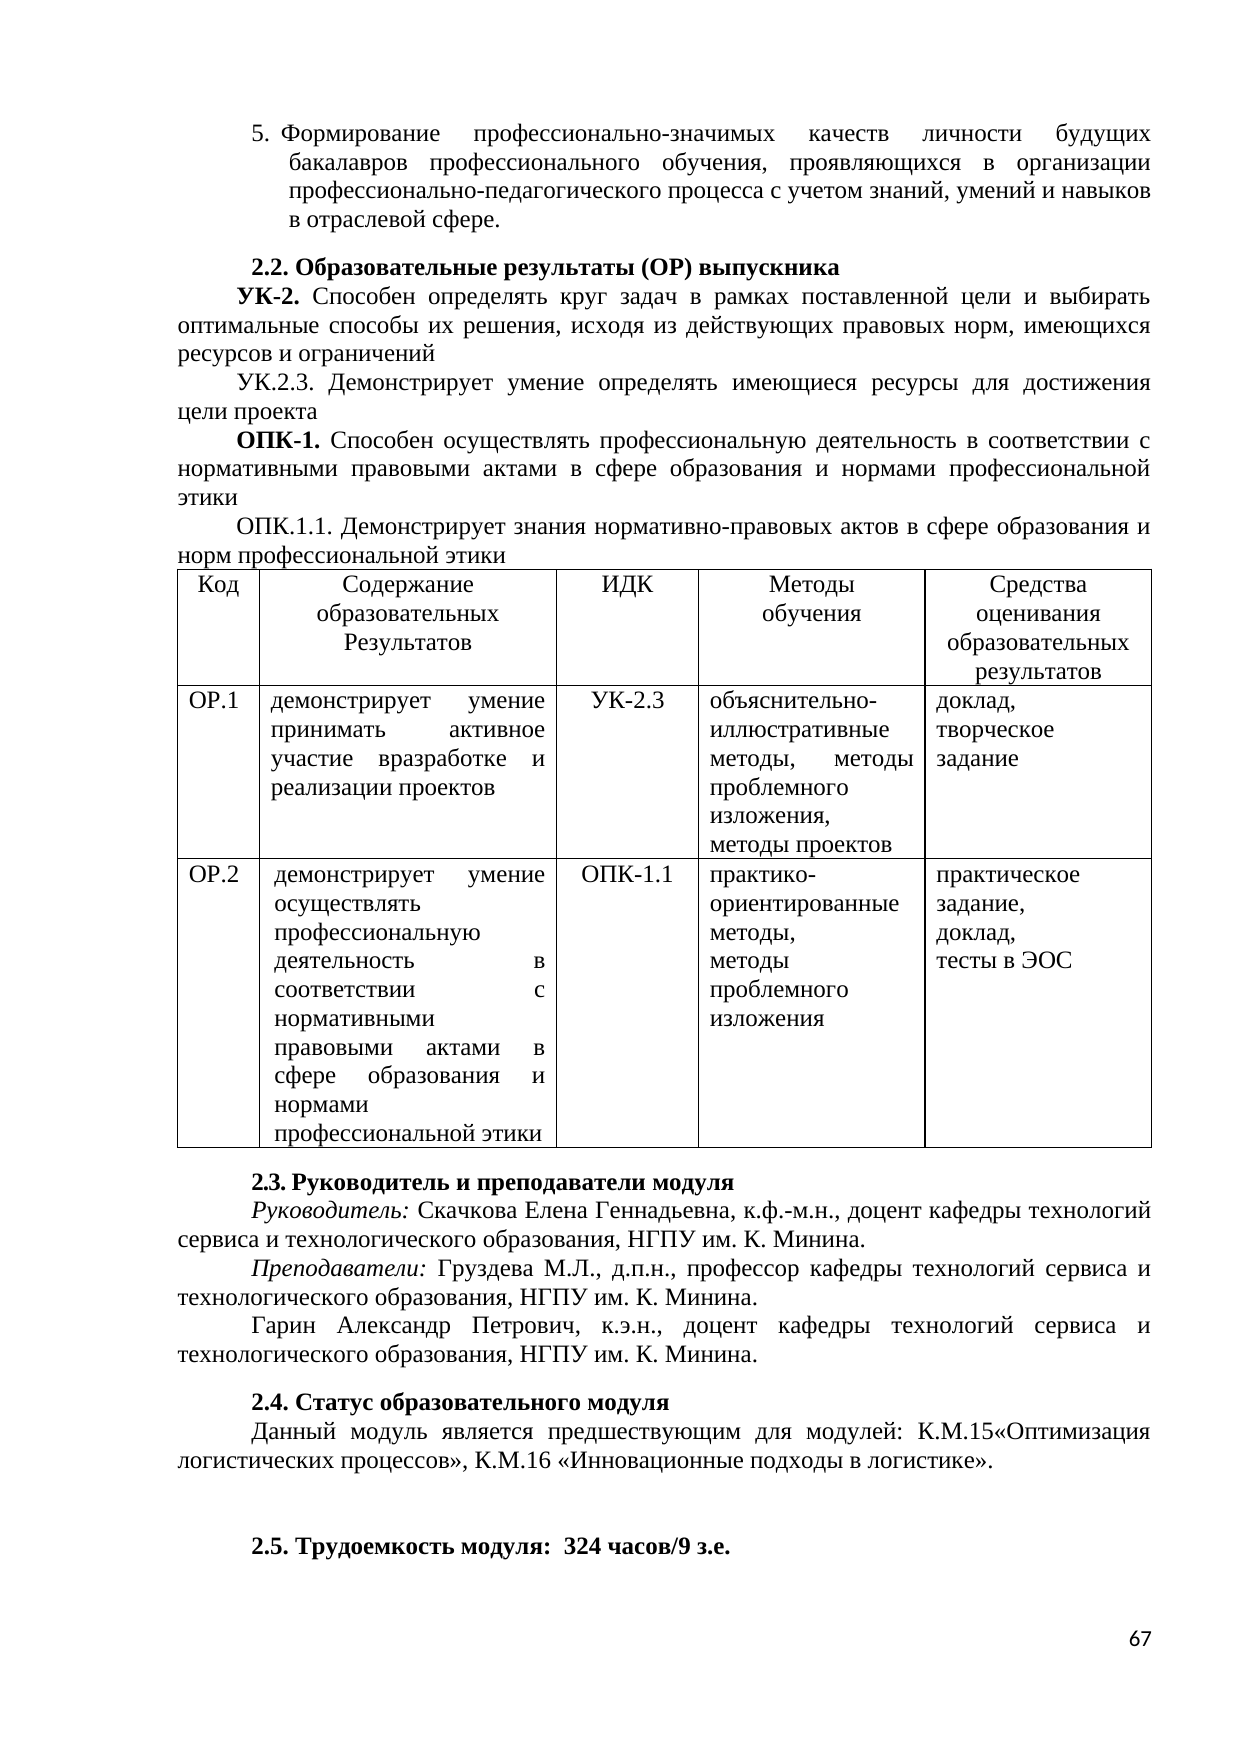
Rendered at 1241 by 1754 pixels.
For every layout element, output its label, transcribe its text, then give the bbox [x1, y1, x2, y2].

table_cell демонстрирует умение осуществлять профессиональную деятельность в соответствии с нормативными правовыми актами в сфере образования и нормами профессиональной этики [260, 859, 556, 1147]
text ОПК-1. Способен осуществлять профессиональную деятельность в соответствии с нормативными правовыми актами в сфере образования и нормами профессиональной этики [177, 425, 1152, 511]
text Преподаватели: Груздева М.Л., д.п.н., профессор кафедры технологий сервиса и технологического образования, НГПУ им. К. Минина. [177, 1253, 1152, 1311]
text УК-2. Способен определять круг задач в рамках поставленной цели и выбирать оптимальные способы их решения, исходя из действующих правовых норм, имеющихся ресурсов и ограничений [177, 281, 1152, 367]
table_cell объяснительно-иллюстративные методы, методы проблемного изложения, методы проектов [699, 686, 924, 858]
table_header ИДК [557, 570, 698, 684]
table_cell практическое задание, доклад, тесты в ЭОС [926, 859, 1151, 1147]
text ОПК.1.1. Демонстрирует знания нормативно-правовых актов в сфере образования и норм профессиональной этики [177, 511, 1152, 568]
text Гарин Александр Петрович, к.э.н., доцент кафедры технологий сервиса и технологического образования, НГПУ им. К. Минина. [177, 1311, 1152, 1368]
table_header Код [178, 570, 259, 684]
table_header Методы обучения [699, 570, 924, 684]
text 2.2. Образовательные результаты (ОР) выпускника [177, 252, 1138, 281]
text 2.5. Трудоемкость модуля: 324 часов/9 з.е. [177, 1531, 1138, 1560]
table_cell демонстрирует умение принимать активное участие вразработке и реализации проектов [260, 686, 556, 858]
table_header Средства оценивания образовательных результатов [926, 570, 1151, 684]
table_cell ОПК-1.1 [557, 859, 698, 1147]
table_cell ОР.2 [178, 859, 259, 1147]
text УК.2.3. Демонстрирует умение определять имеющиеся ресурсы для достижения цели проекта [177, 367, 1152, 425]
text 2.3. Руководитель и преподаватели модуля [177, 1167, 1152, 1196]
text Руководитель: Скачкова Елена Геннадьевна, к.ф.-м.н., доцент кафедры технологий сервиса и технологического образования, НГПУ им. К. Минина. [177, 1196, 1152, 1253]
table_cell УК-2.3 [557, 686, 698, 858]
text 2.4. Статус образовательного модуля [177, 1387, 1152, 1416]
table_header Содержание образовательных Результатов [260, 570, 556, 684]
table_cell ОР.1 [178, 686, 259, 858]
table_cell доклад, творческое задание [926, 686, 1151, 858]
text Данный модуль является предшествующим для модулей: К.М.15«Оптимизация логистических процессов», К.М.16 «Инновационные подходы в логистике». [177, 1416, 1152, 1473]
list Формирование профессионально-значимых качеств личности будущих бакалавров профессионального обучения, проявляющихся в организации профессионально-педагогического процесса с учетом знаний, умений и навыков в отраслевой сфере. [251, 118, 1152, 233]
table_cell практико-ориентированные методы, методы проблемного изложения [699, 859, 924, 1147]
